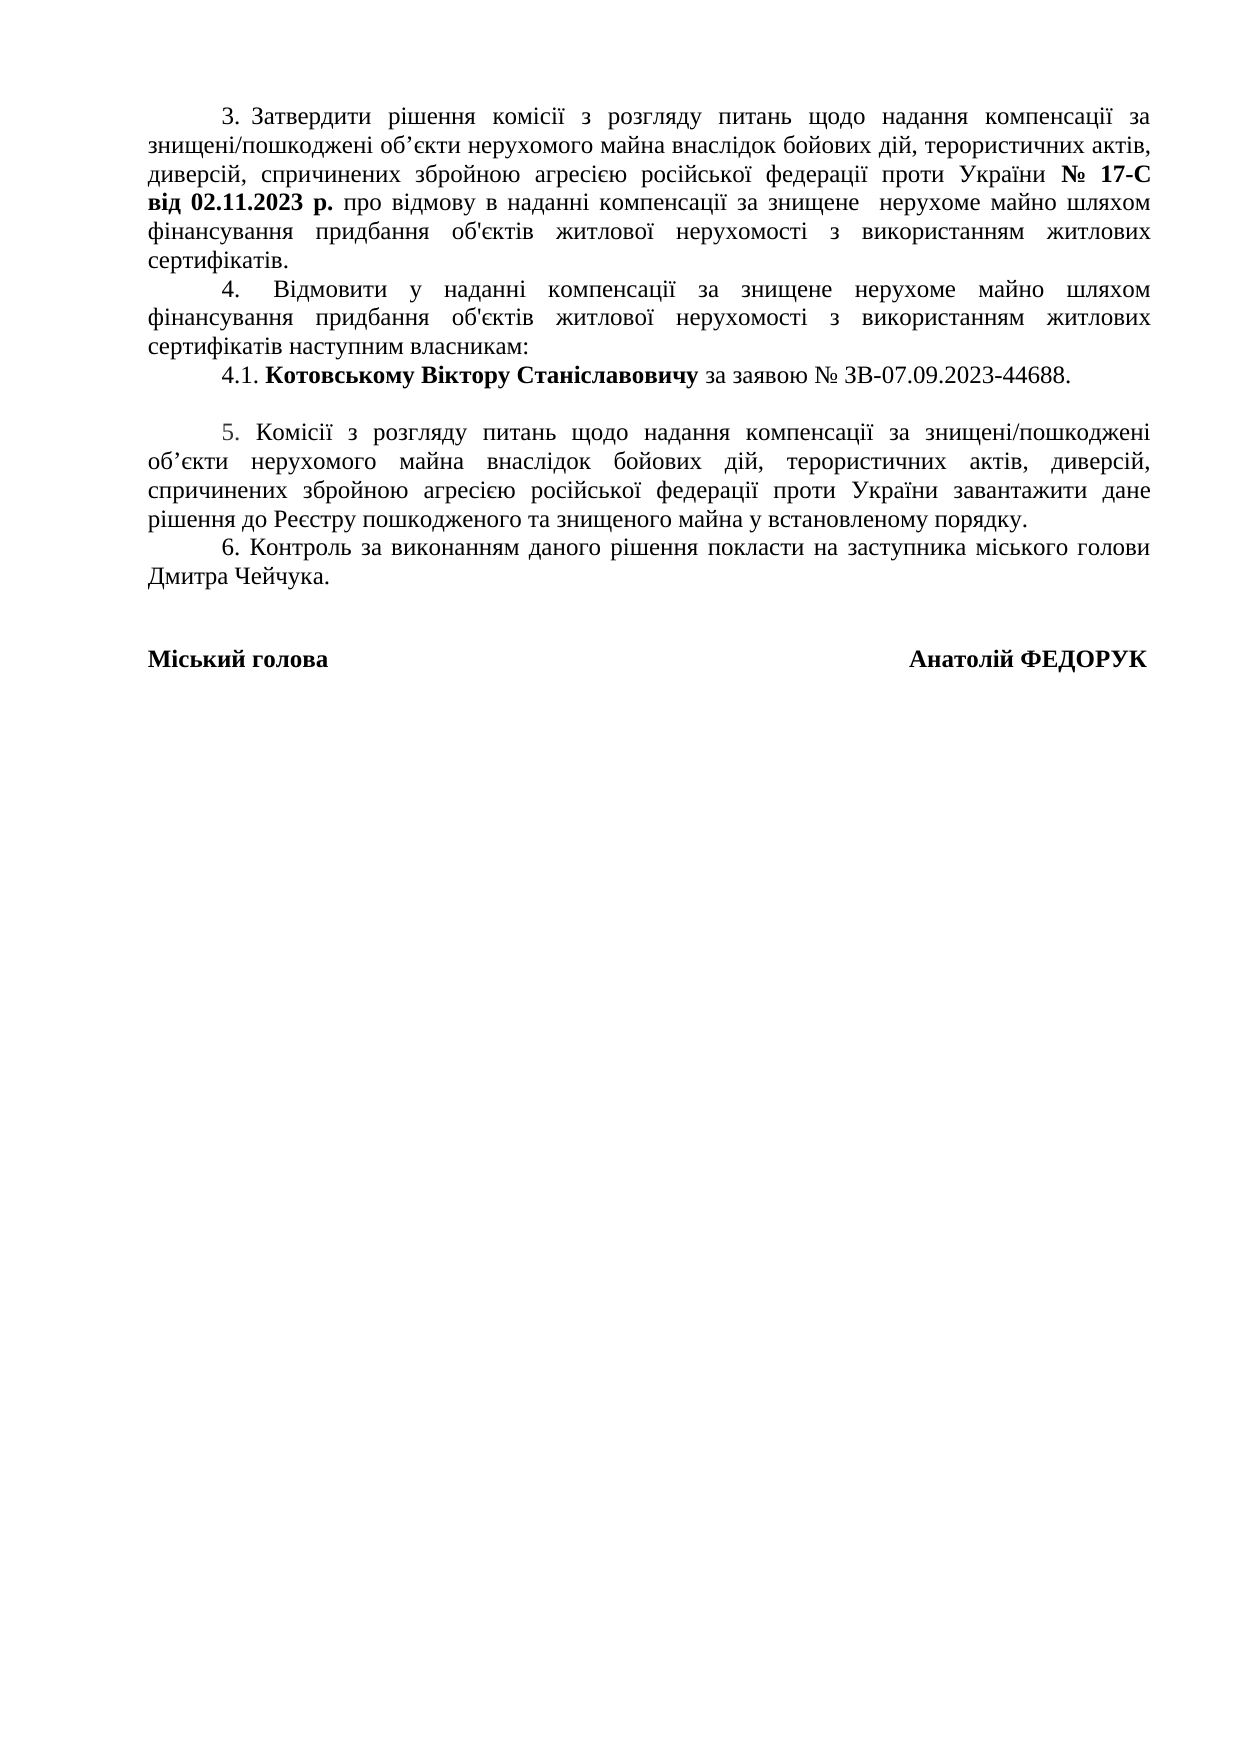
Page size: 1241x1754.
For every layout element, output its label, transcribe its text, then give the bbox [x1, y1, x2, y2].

text 5. Комісії з розгляду питань щодо надання компенсації за знищені/пошкоджені об’єкти нерухомого майна внаслідок бойових дій, терористичних актів, диверсій, спричинених збройною агресією російської федерації проти України завантажити дане рішення до Реєстру пошкодженого та знищеного майна у встановленому порядку. [148, 417, 1152, 532]
text 6. Контроль за виконанням даного рішення покласти на заступника міського голови Дмитра Чейчука. [148, 532, 1152, 590]
text 4.1. Котовському Віктору Станіславовичу за заявою № ЗВ-07.09.2023-44688. [221, 360, 1152, 389]
list Затвердити рішення комісії з розгляду питань щодо надання компенсації за знищені/пошкоджені об’єкти нерухомого майна внаслідок бойових дій, терористичних актів, диверсій, спричинених збройною агресією російської федерації проти України № 17-С від 02.11.2023 р. про відмову в наданні компенсації за знищене нерухоме майно шляхом фінансування придбання об'єктів житлової нерухомості з використанням житлових сертифікатів. [148, 101, 1152, 274]
text Міський голова Анатолій ФЕДОРУК [148, 644, 1152, 672]
